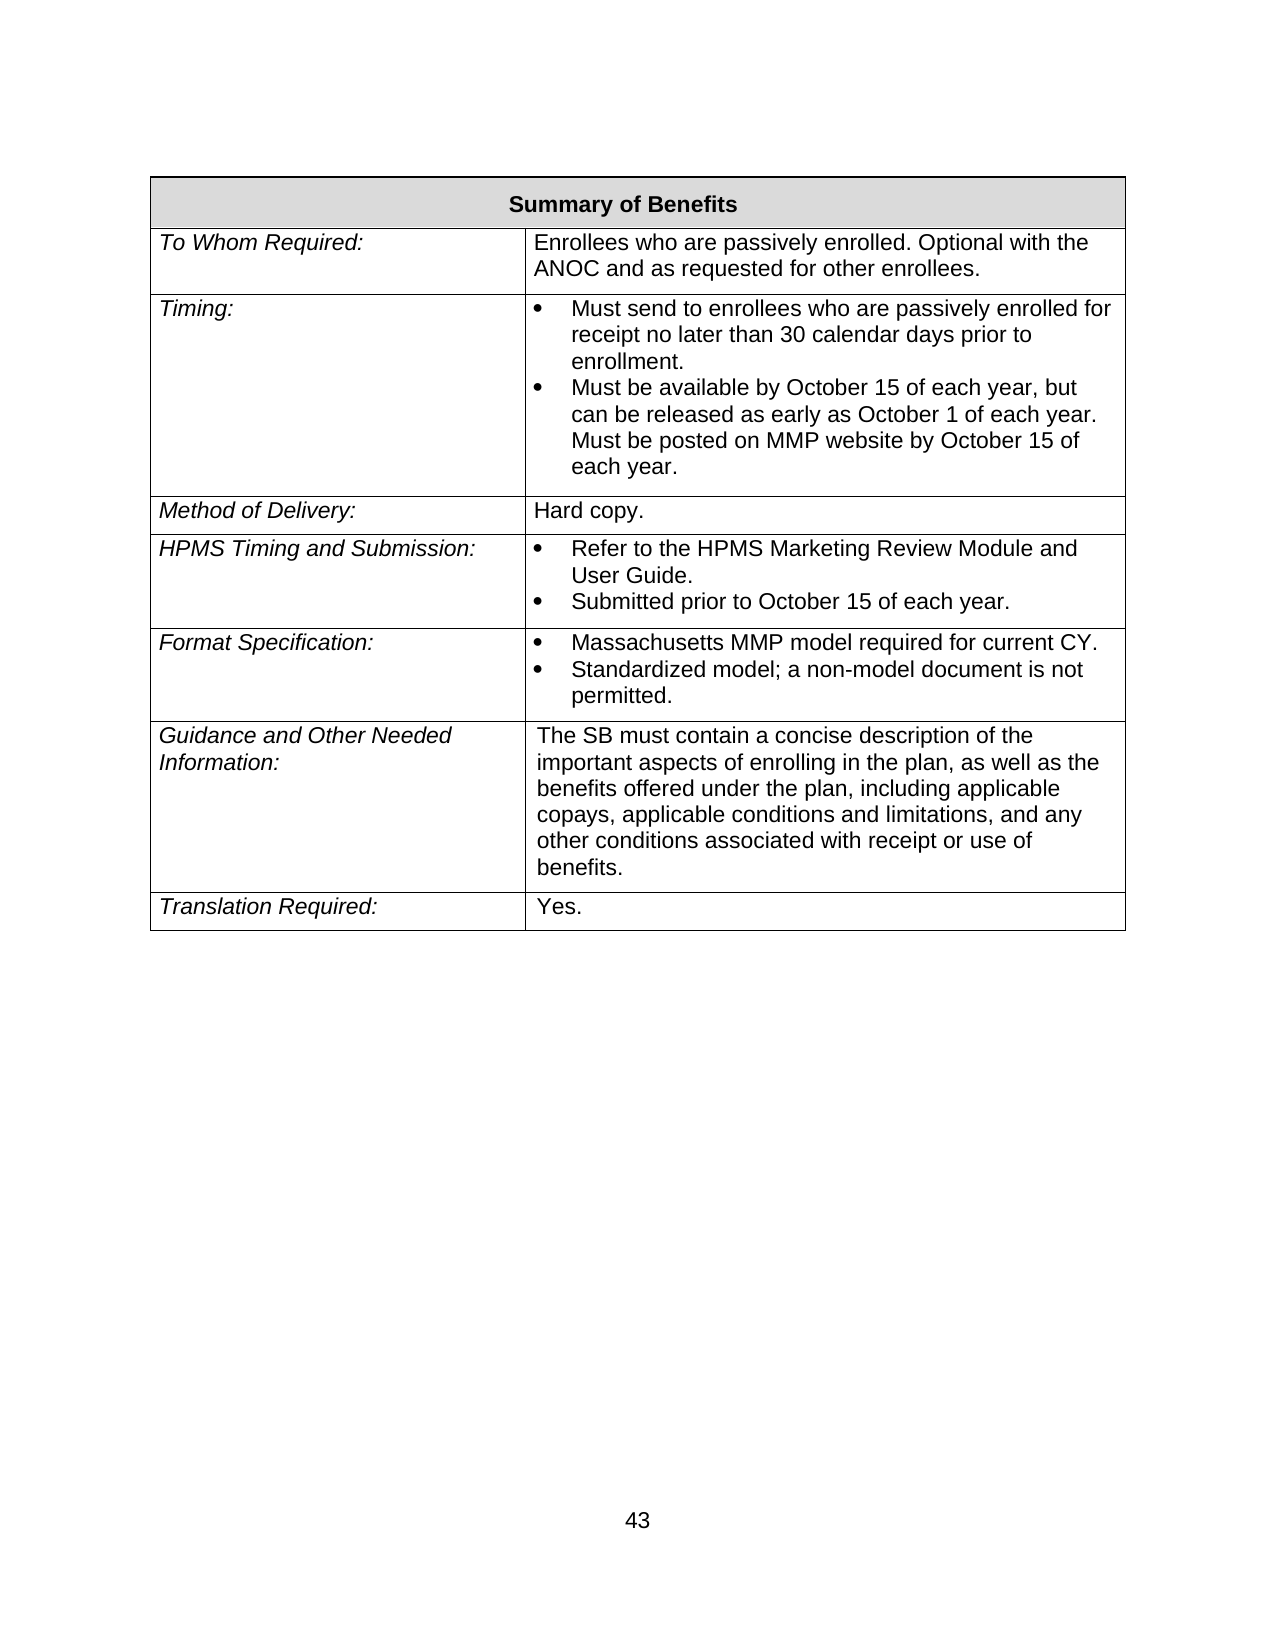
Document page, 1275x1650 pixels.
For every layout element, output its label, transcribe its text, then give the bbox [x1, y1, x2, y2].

table_cell Guidance and Other Needed Information: [151, 722, 525, 892]
table_cell To Whom Required: [151, 229, 525, 294]
table_cell The SB must contain a concise description of the important aspects of enrolling in the plan, as well as the benefits offered under the plan, including applicable copays, applicable conditions and limitations, and any other conditions associated with receipt or use of benefits. [526, 722, 1125, 892]
table_cell Timing: [151, 295, 525, 496]
table_cell Method of Delivery: [151, 497, 525, 534]
table_cell Format Specification: [151, 629, 525, 721]
table_header Summary of Benefits [151, 178, 1125, 227]
table_cell Translation Required: [151, 893, 525, 930]
table_cell Refer to the HPMS Marketing Review Module and User Guide. Submitted prior to October 15 of each year. [526, 535, 1125, 628]
table_cell Must send to enrollees who are passively enrolled for receipt no later than 30 calendar days prior to enrollment. Must be available by October 15 of each year, but can be released as early as October 1 of each year. Must be posted on MMP website by October 15 of each year. [526, 295, 1125, 496]
table_cell Massachusetts MMP model required for current CY. Standardized model; a non-model document is not permitted. [526, 629, 1125, 721]
table_cell Enrollees who are passively enrolled. Optional with the ANOC and as requested for other enrollees. [526, 229, 1125, 294]
table_cell Hard copy. [526, 497, 1125, 534]
table_cell HPMS Timing and Submission: [151, 535, 525, 628]
table_cell Yes. [526, 893, 1125, 930]
